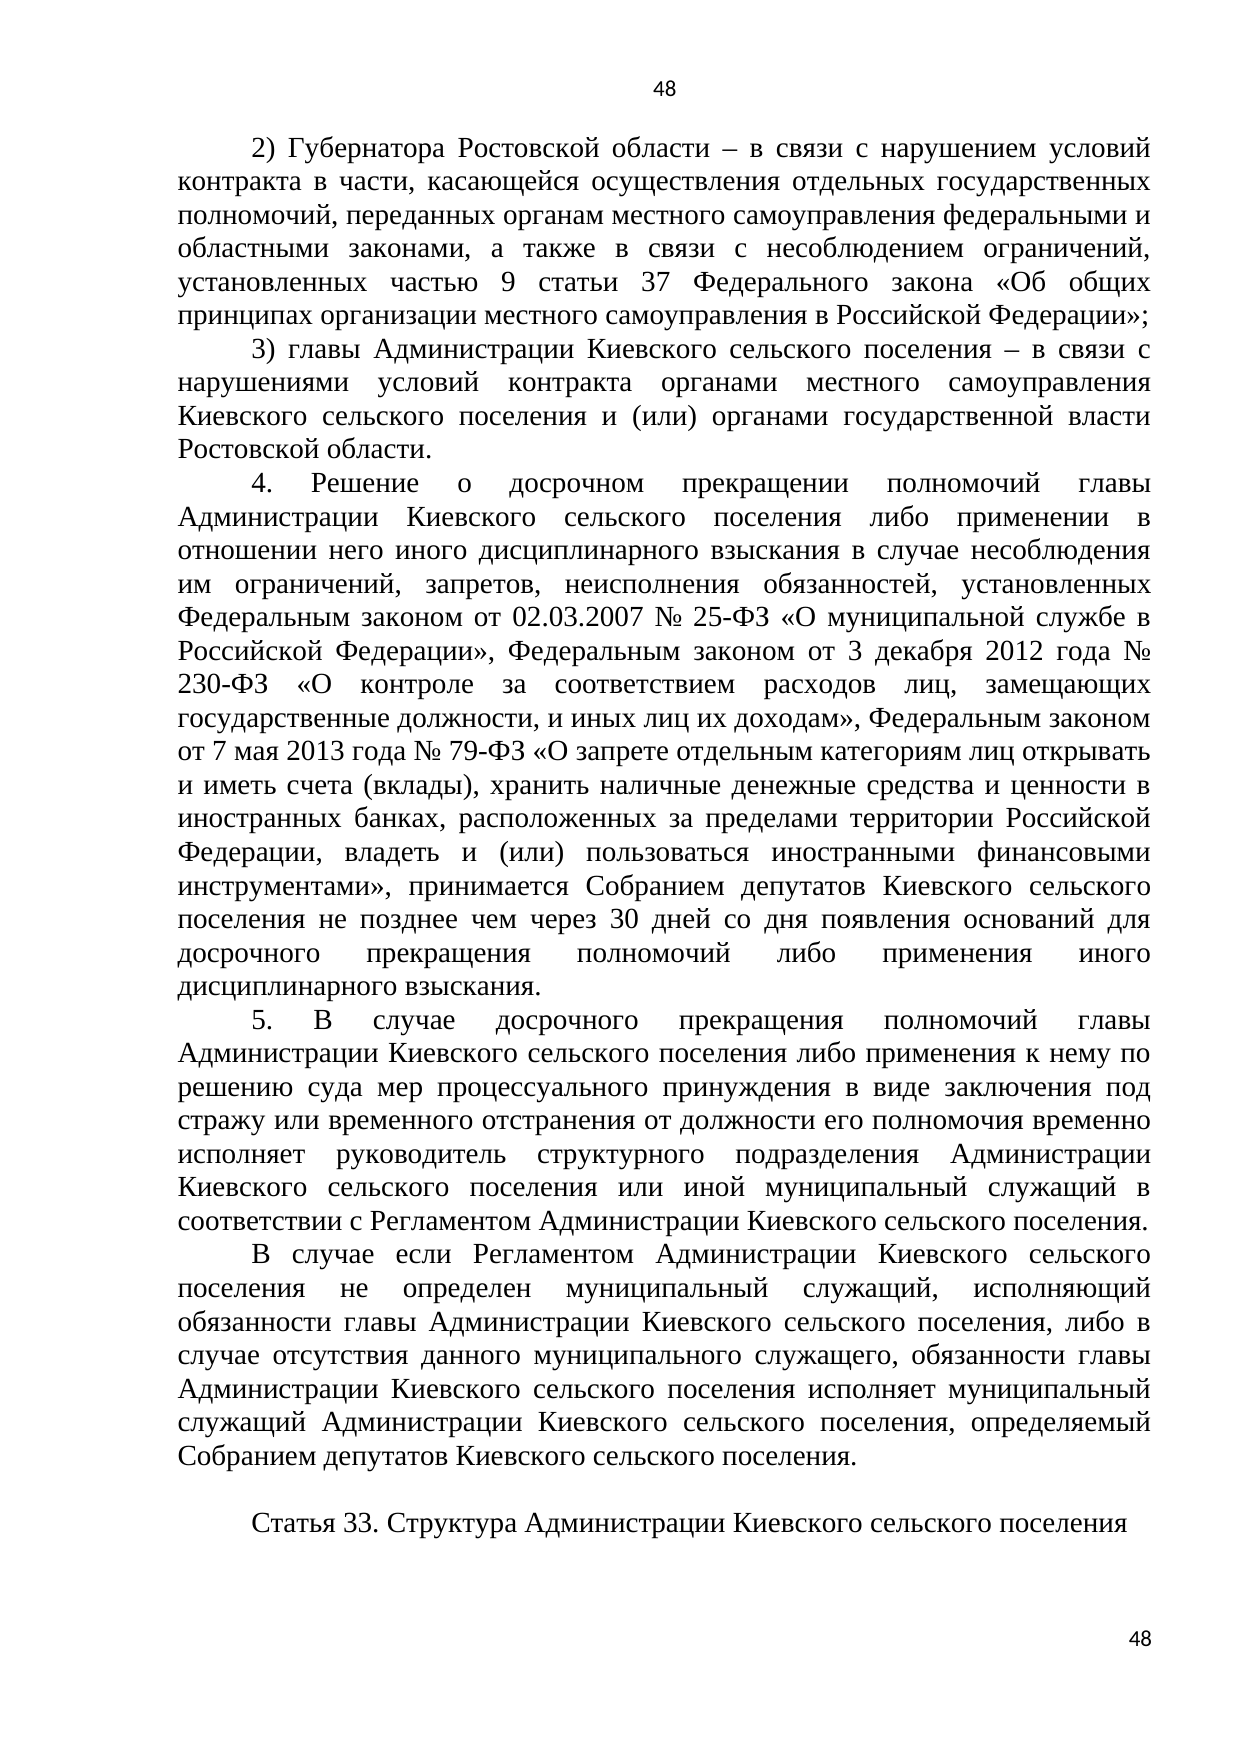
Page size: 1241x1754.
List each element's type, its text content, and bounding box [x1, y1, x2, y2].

text Статья 33. Структура Администрации Киевского сельского поселения [177, 1505, 1152, 1538]
text 2) Губернатора Ростовской области – в связи с нарушением условий контракта в части, касающейся осуществления отдельных государственных полномочий, переданных органам местного самоуправления федеральными и областными законами, а также в связи с несоблюдением ограничений, установленных частью 9 статьи 37 Федерального закона «Об общих принципах организации местного самоуправления в Российской Федерации»; [177, 130, 1152, 331]
text В случае если Регламентом Администрации Киевского сельского поселения не определен муниципальный служащий, исполняющий обязанности главы Администрации Киевского сельского поселения, либо в случае отсутствия данного муниципального служащего, обязанности главы Администрации Киевского сельского поселения исполняет муниципальный служащий Администрации Киевского сельского поселения, определяемый Собранием депутатов Киевского сельского поселения. [177, 1237, 1152, 1471]
text 3) главы Администрации Киевского сельского поселения – в связи с нарушениями условий контракта органами местного самоуправления Киевского сельского поселения и (или) органами государственной власти Ростовской области. [177, 331, 1152, 465]
text 5. В случае досрочного прекращения полномочий главы Администрации Киевского сельского поселения либо применения к нему по решению суда мер процессуального принуждения в виде заключения под стражу или временного отстранения от должности его полномочия временно исполняет руководитель структурного подразделения Администрации Киевского сельского поселения или иной муниципальный служащий в соответствии с Регламентом Администрации Киевского сельского поселения. [177, 1002, 1152, 1237]
text 4. Решение о досрочном прекращении полномочий главы Администрации Киевского сельского поселения либо применении в отношении него иного дисциплинарного взыскания в случае несоблюдения им ограничений, запретов, неисполнения обязанностей, установленных Федеральным законом от 02.03.2007 № 25-ФЗ «О муниципальной службе в Российской Федерации», Федеральным законом от 3 декабря 2012 года № 230-ФЗ «О контроле за соответствием расходов лиц, замещающих государственные должности, и иных лиц их доходам», Федеральным законом от 7 мая 2013 года № 79-ФЗ «О запрете отдельным категориям лиц открывать и иметь счета (вклады), хранить наличные денежные средства и ценности в иностранных банках, расположенных за пределами территории Российской Федерации, владеть и (или) пользоваться иностранными финансовыми инструментами», принимается Собранием депутатов Киевского сельского поселения не позднее чем через 30 дней со дня появления оснований для досрочного прекращения полномочий либо применения иного дисциплинарного взыскания. [177, 465, 1152, 1002]
